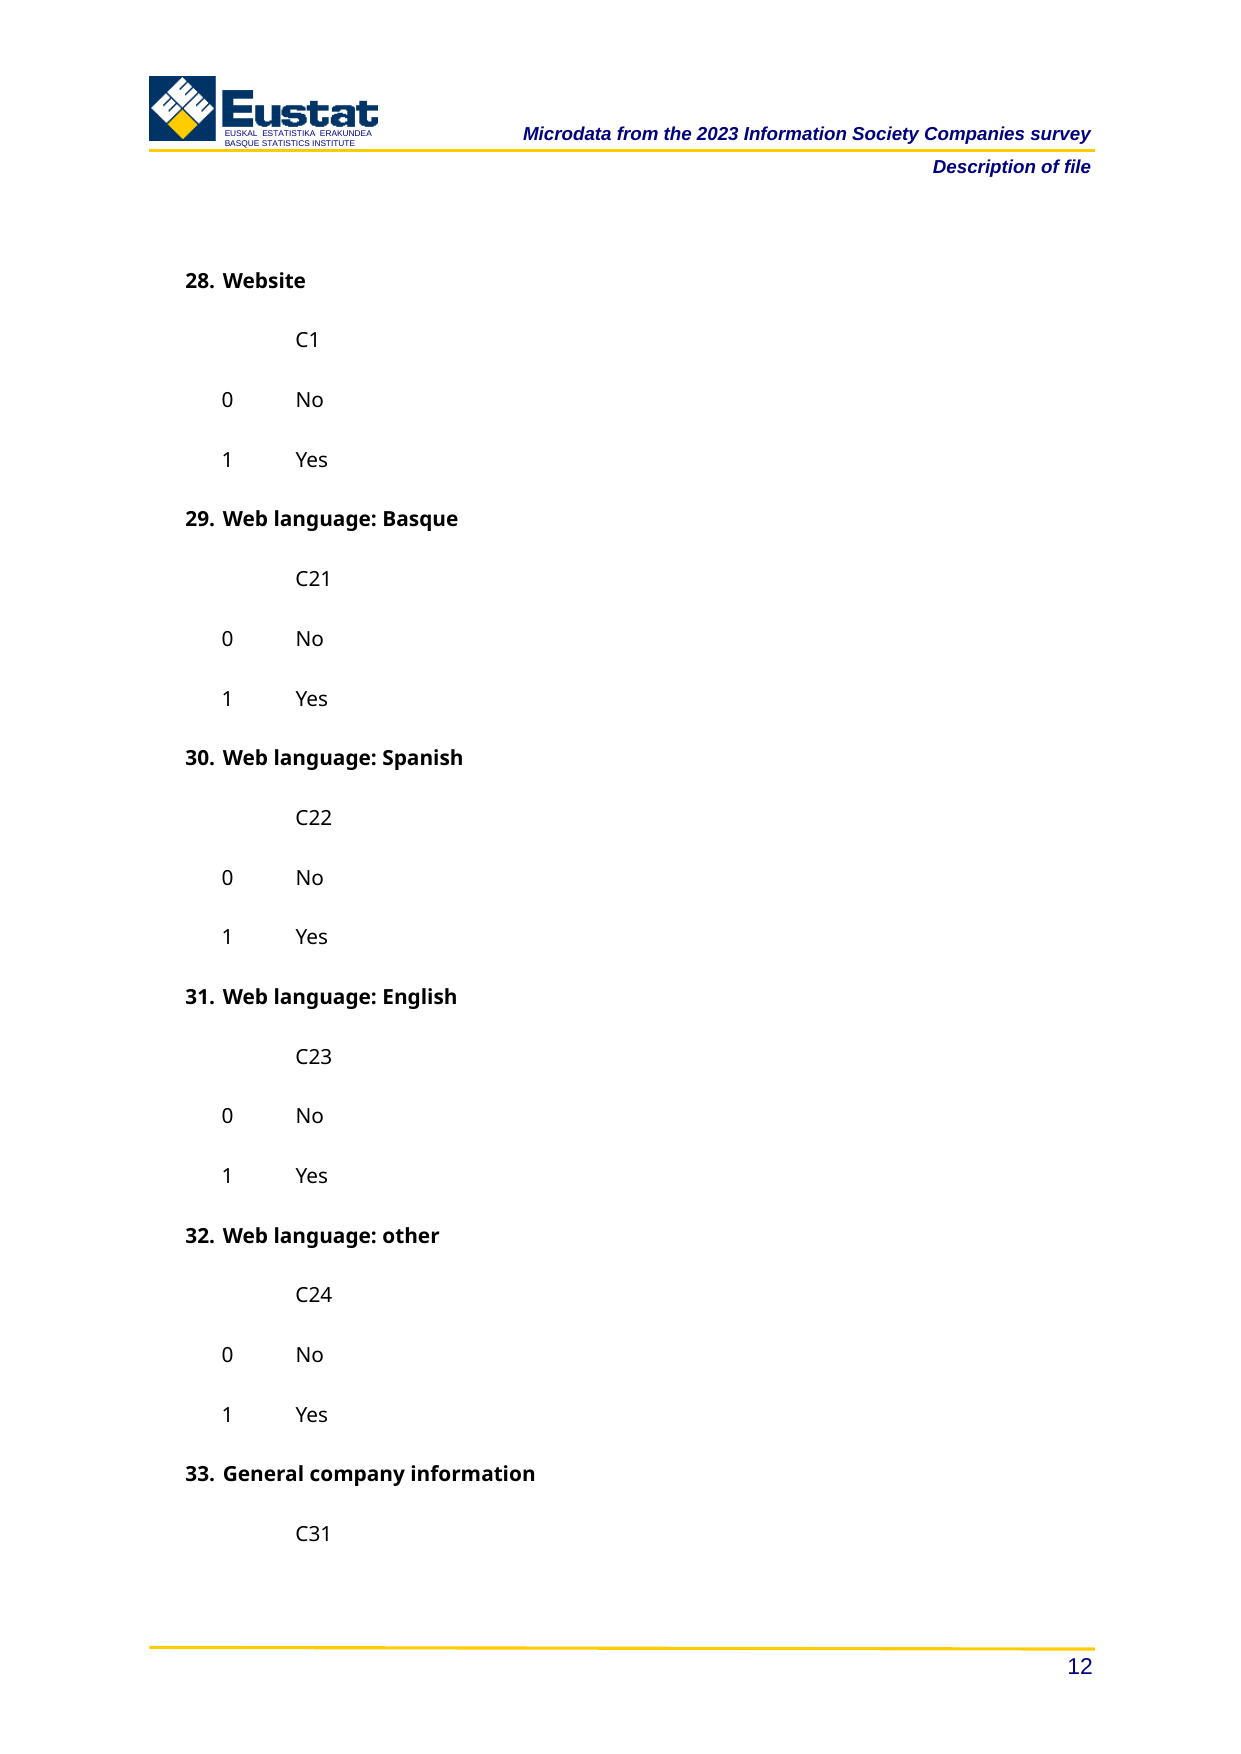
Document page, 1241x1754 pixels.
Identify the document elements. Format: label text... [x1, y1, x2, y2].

list C23 [295, 1042, 1092, 1070]
list 0 No [221, 1101, 1092, 1130]
list 1 Yes [148, 922, 1092, 951]
list 0 No [221, 863, 1092, 891]
list 0 No [221, 385, 1092, 414]
list 1 Yes [148, 1161, 1092, 1189]
list 1 Yes [148, 445, 1092, 473]
list C22 [295, 803, 1092, 831]
list Web language: other [185, 1221, 1092, 1249]
list 1 Yes [148, 1400, 1092, 1428]
list Web language: Basque [185, 504, 1092, 533]
list 0 No [221, 624, 1092, 652]
list 1 Yes [148, 684, 1092, 712]
list General company information [185, 1459, 1092, 1488]
list Web language: Spanish [185, 743, 1092, 772]
list C24 [295, 1281, 1092, 1309]
list 0 No [221, 1340, 1092, 1369]
list Web language: English [185, 982, 1092, 1011]
list C21 [295, 564, 1092, 593]
list C31 [295, 1519, 1092, 1548]
list C1 [295, 326, 1092, 354]
list Website [185, 266, 1092, 294]
picture [149, 76, 378, 141]
